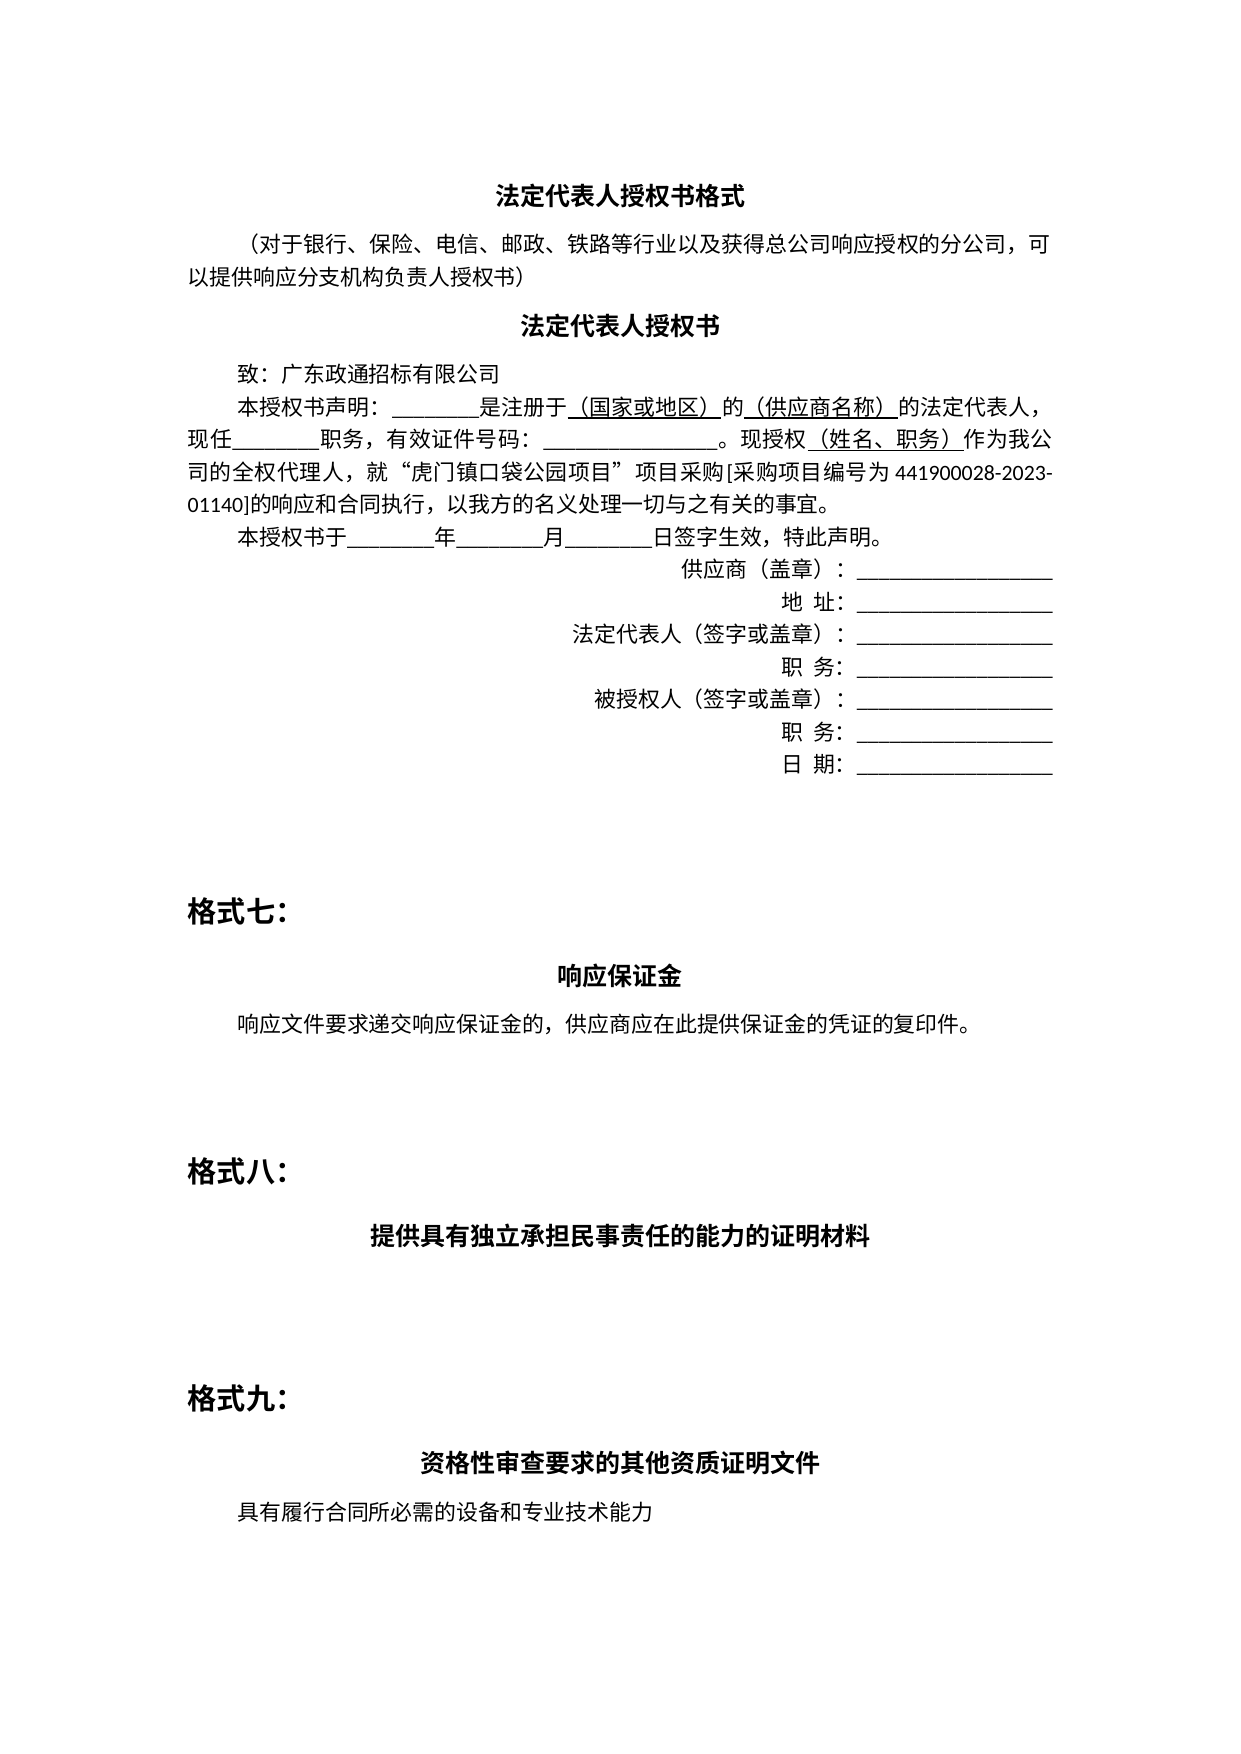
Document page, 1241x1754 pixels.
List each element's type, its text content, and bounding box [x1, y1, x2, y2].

text 致：广东政通招标有限公司 [187, 357, 1053, 389]
text 资格性审查要求的其他资质证明文件 [187, 1429, 1053, 1494]
text 格式九： [187, 1364, 1053, 1429]
text 地 址：__________________ [187, 584, 1053, 617]
text 被授权人（签字或盖章）：__________________ [187, 682, 1053, 714]
text 格式七： [187, 877, 1053, 942]
text 法定代表人（签字或盖章）：__________________ [187, 617, 1053, 649]
text 职 务：__________________ [187, 714, 1053, 747]
text 法定代表人授权书格式 [187, 162, 1053, 227]
text 具有履行合同所必需的设备和专业技术能力 [187, 1494, 1053, 1527]
text 本授权书声明：________是注册于（国家或地区）的（供应商名称）的法定代表人，现任________职务，有效证件号码：________________。现授权（姓名、职务）作为我公司的全权代理人，就“虎门镇口袋公园项目”项目采购[采购项目编号为441900028-2023-01140]的响应和合同执行，以我方的名义处理一切与之有关的事宜。 [187, 389, 1053, 519]
text 响应文件要求递交响应保证金的，供应商应在此提供保证金的凭证的复印件。 [187, 1007, 1053, 1039]
text 职 务：__________________ [187, 649, 1053, 682]
text 供应商（盖章）：__________________ [187, 552, 1053, 584]
text 响应保证金 [187, 942, 1053, 1007]
text 日 期：__________________ [187, 747, 1053, 779]
text 提供具有独立承担民事责任的能力的证明材料 [187, 1202, 1053, 1267]
text 法定代表人授权书 [187, 292, 1053, 357]
text 格式八： [187, 1137, 1053, 1202]
text 本授权书于________年________月________日签字生效，特此声明。 [187, 519, 1053, 552]
text （对于银行、保险、电信、邮政、铁路等行业以及获得总公司响应授权的分公司，可以提供响应分支机构负责人授权书） [187, 227, 1053, 292]
